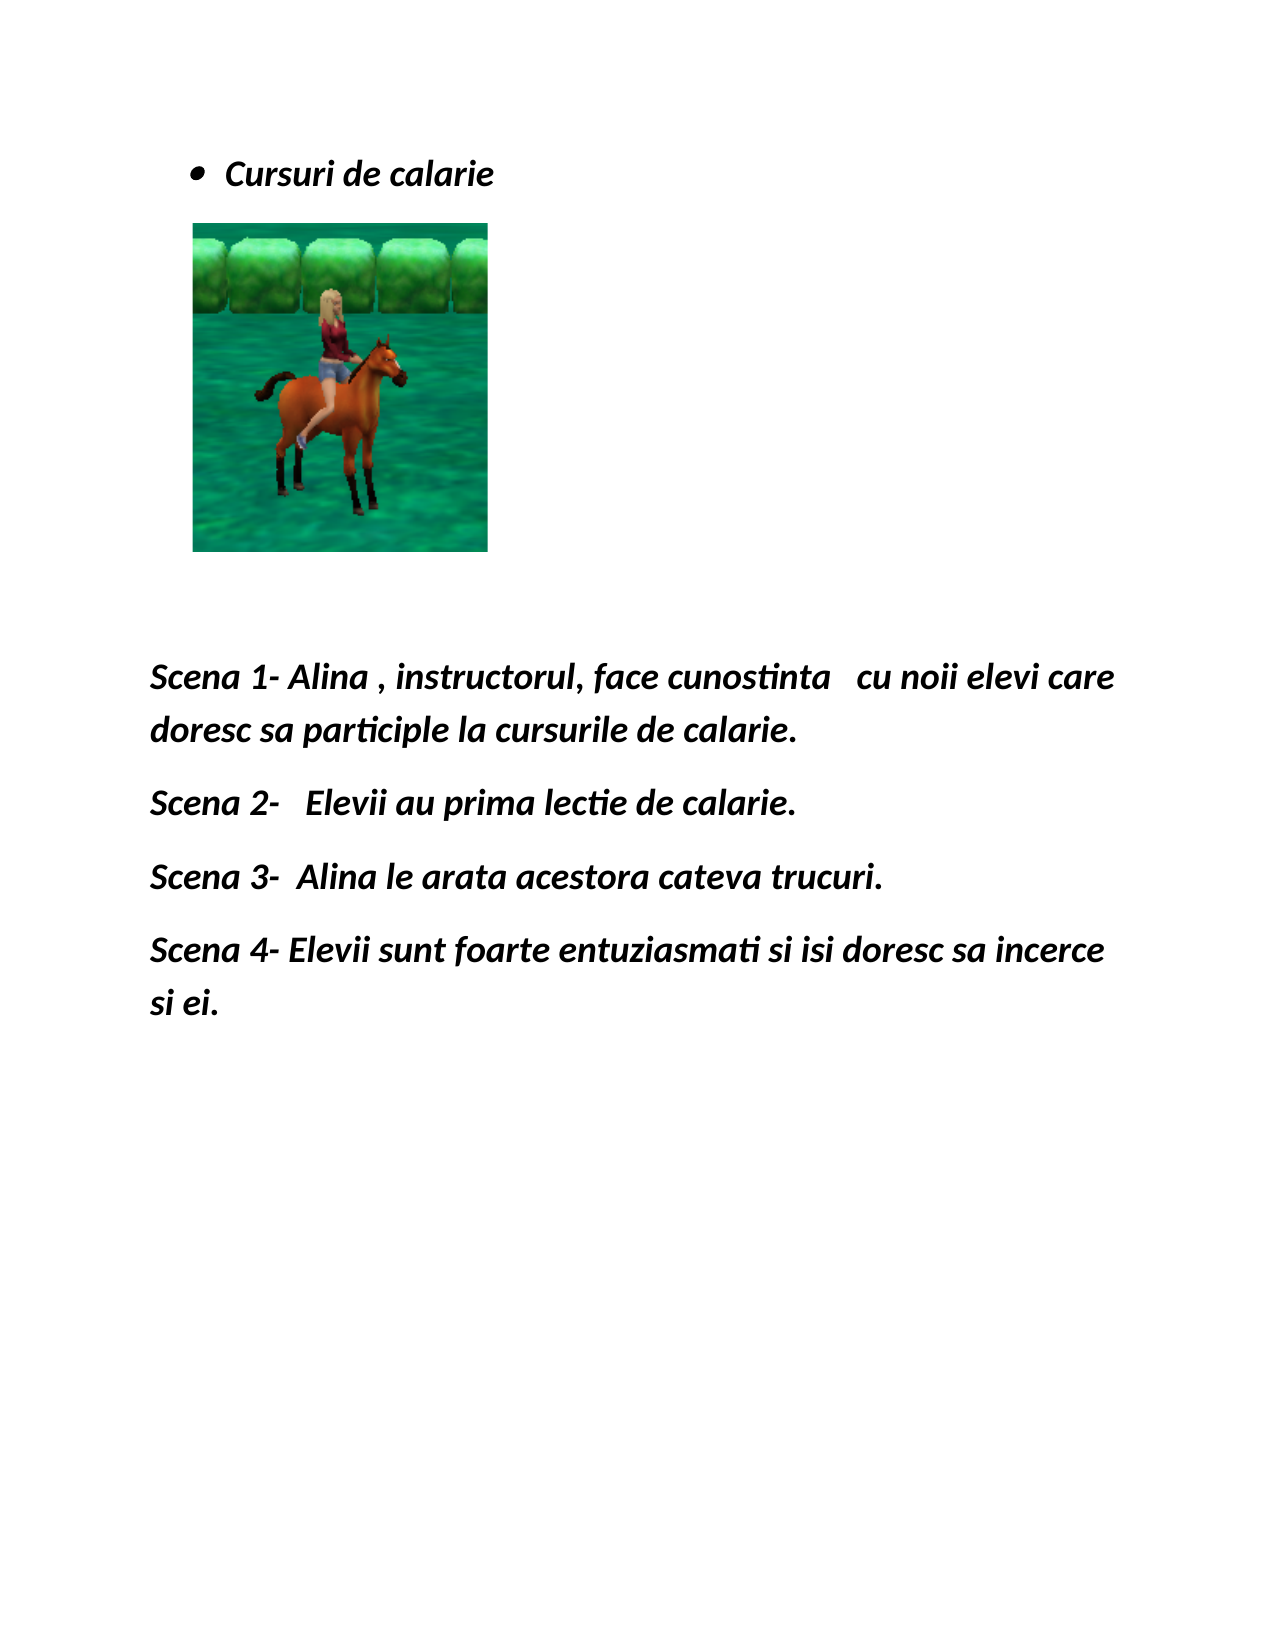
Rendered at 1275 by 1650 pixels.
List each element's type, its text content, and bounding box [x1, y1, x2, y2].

picture [192, 223, 488, 552]
list Cursuri de calarie [187, 150, 1125, 196]
text Scena 3- Alina le arata acestora cateva trucuri. [150, 853, 1125, 898]
text Scena 1- Alina , instructorul, face cunostinta cu noii elevi care doresc sa participle la cursurile de calarie. [150, 653, 1125, 751]
text Scena 2- Elevii au prima lectie de calarie. [150, 779, 1125, 825]
text Scena 4- Elevii sunt foarte entuziasmati si isi doresc sa incerce si ei. [150, 926, 1125, 1025]
